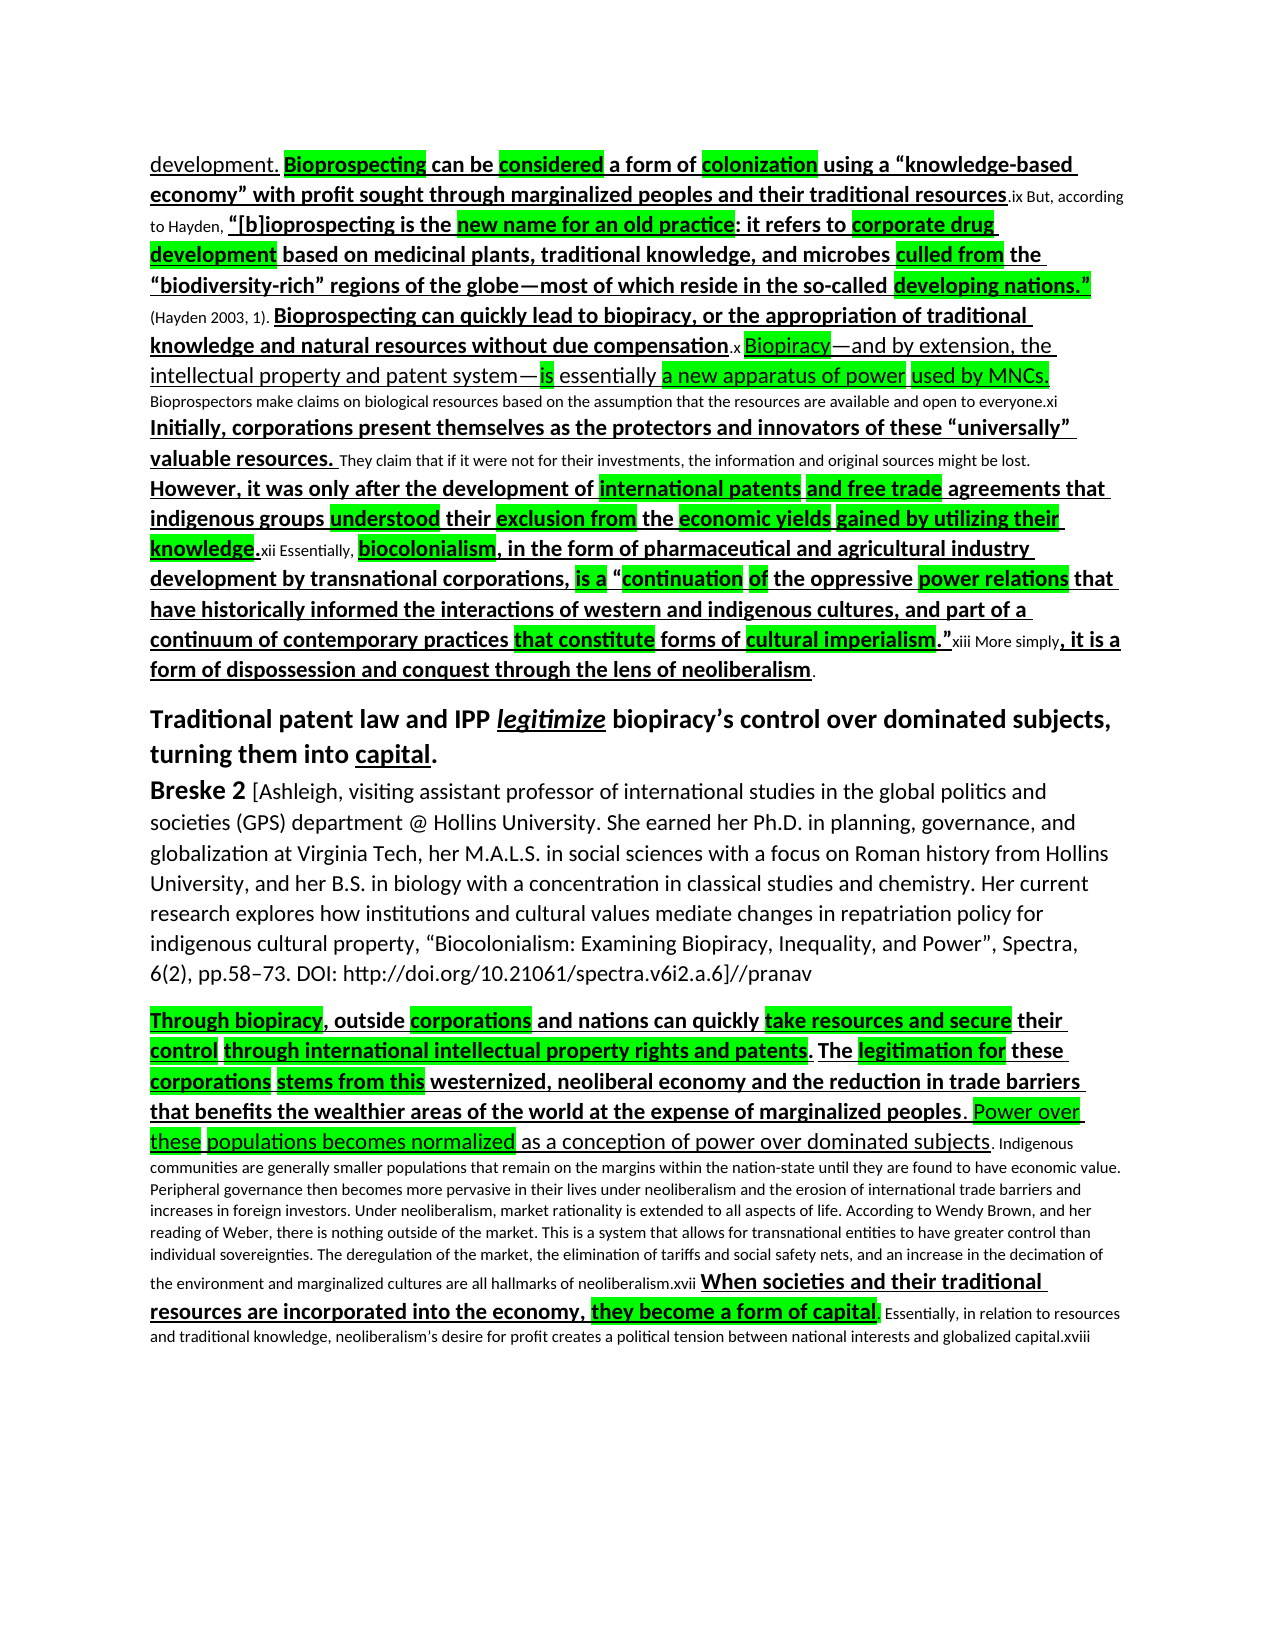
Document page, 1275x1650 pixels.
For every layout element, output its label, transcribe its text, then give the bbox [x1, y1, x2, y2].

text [150, 150, 1125, 683]
text Through biopiracy, outside corporations and nations can quickly take resources and secure their control through international intellectual property rights and patents. The legitimation for these corporations stems from this westernized, neoliberal economy and the reduction in trade barriers that benefits the wealthier areas of the world at the expense of marginalized peoples. Power over these populations becomes normalized as a conception of power over dominated subjects. Indigenous communities are generally smaller populations that remain on the margins within the nation-state until they are found to have economic value. Peripheral governance then becomes more pervasive in their lives under neoliberalism and the erosion of international trade barriers and increases in foreign investors. Under neoliberalism, market rationality is extended to all aspects of life. According to Wendy Brown, and her reading of Weber, there is nothing outside of the market. This is a system that allows for transnational entities to have greater control than individual sovereignties. The deregulation of the market, the elimination of tariffs and social safety nets, and an increase in the decimation of the environment and marginalized cultures are all hallmarks of neoliberalism.xvii When societies and their traditional resources are incorporated into the economy, they become a form of capital. Essentially, in relation to resources and traditional knowledge, neoliberalism’s desire for profit creates a political tension between national interests and globalized capital.xviii [150, 1006, 1125, 1347]
text Breske 2 [Ashleigh, visiting assistant professor of international studies in the global politics and societies (GPS) department @ Hollins University. She earned her Ph.D. in planning, governance, and globalization at Virginia Tech, her M.A.L.S. in social sciences with a focus on Roman history from Hollins University, and her B.S. in biology with a concentration in classical studies and chemistry. Her current research explores how institutions and cultural values mediate changes in repatriation policy for indigenous cultural property, “Biocolonialism: Examining Biopiracy, Inequality, and Power”, Spectra, 6(2), pp.58–73. DOI: http://doi.org/10.21061/spectra.v6i2.a.6]//pranav [150, 773, 1125, 988]
subtitle Traditional patent law and IPP legitimize biopiracy’s control over dominated subjects, turning them into capital. [150, 702, 1125, 771]
